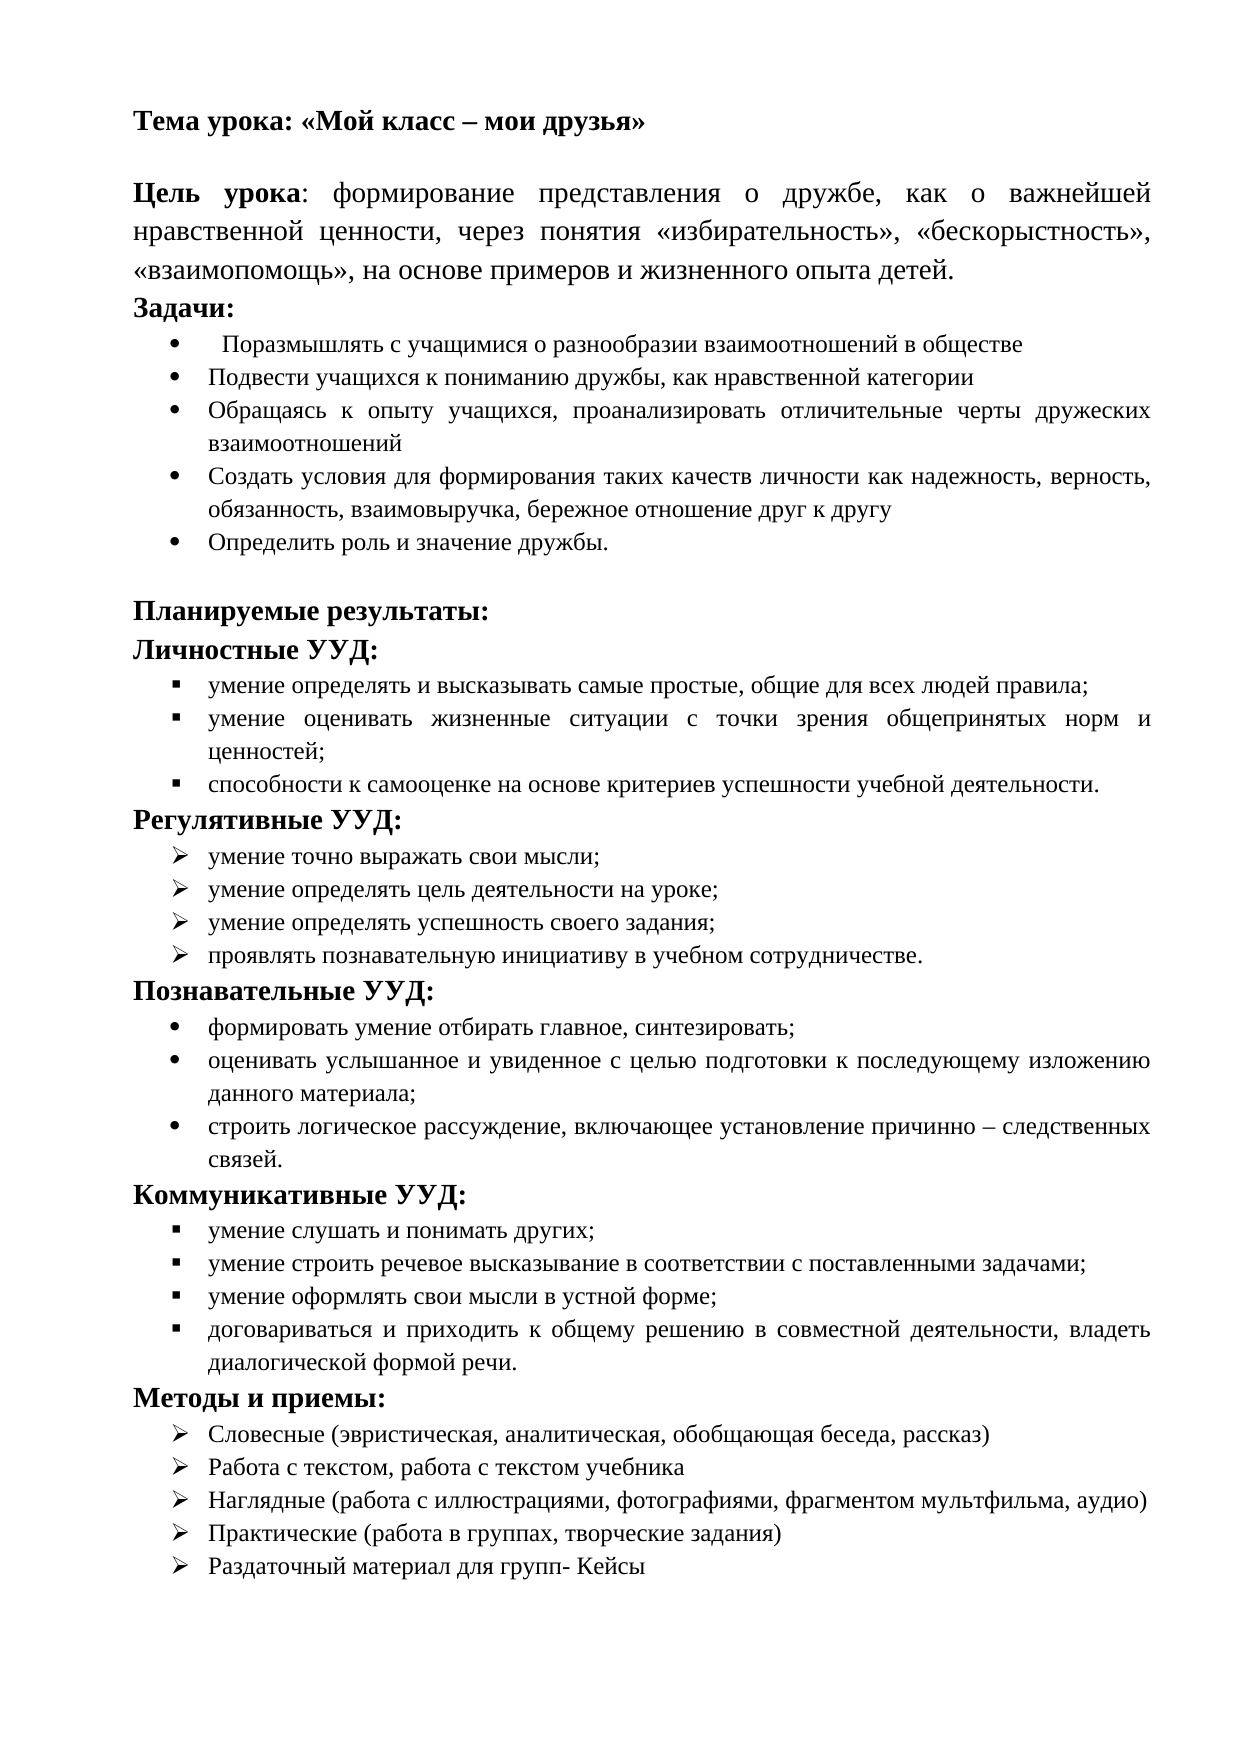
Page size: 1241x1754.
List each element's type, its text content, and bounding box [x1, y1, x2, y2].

list умение определять успешность своего задания; [170, 907, 1152, 936]
text Цель урока: формирование представления о дружбе, как о важнейшей нравственной ценности, через понятия «избирательность», «бескорыстность», «взаимопомощь», на основе примеров и жизненного опыта детей. [133, 175, 1152, 286]
text Личностные УУД: [133, 632, 1152, 665]
list умение точно выражать свои мысли; [170, 841, 1152, 870]
text Регулятивные УУД: [133, 802, 1152, 836]
text Планируемые результаты: [133, 593, 1152, 627]
list Практические (работа в группах, творческие задания) [170, 1518, 1152, 1547]
list умение определять и высказывать самые простые, общие для всех людей правила; [170, 670, 1152, 699]
list Подвести учащихся к пониманию дружбы, как нравственной категории [170, 362, 1152, 391]
list Создать условия для формирования таких качеств личности как надежность, верность, обязанность, взаимовыручка, бережное отношение друг к другу [170, 461, 1152, 523]
list Раздаточный материал для групп- Кейсы [170, 1551, 1152, 1580]
list Работа с текстом, работа с текстом учебника [170, 1452, 1152, 1481]
list оценивать услышанное и увиденное с целью подготовки к последующему изложению данного материала; [170, 1045, 1152, 1106]
list договариваться и приходить к общему решению в совместной деятельности, владеть диалогической формой речи. [170, 1314, 1152, 1376]
list формировать умение отбирать главное, синтезировать; [170, 1012, 1152, 1040]
text Методы и приемы: [133, 1380, 1152, 1414]
list проявлять познавательную инициативу в учебном сотрудничестве. [170, 940, 1152, 969]
list способности к самооценке на основе критериев успешности учебной деятельности. [170, 769, 1152, 798]
list Словесные (эвристическая, аналитическая, обобщающая беседа, рассказ) [170, 1419, 1152, 1448]
list умение оформлять свои мысли в устной форме; [170, 1281, 1152, 1310]
list умение строить речевое высказывание в соответствии с поставленными задачами; [170, 1248, 1152, 1277]
text Коммуникативные УУД: [133, 1177, 1152, 1210]
list умение определять цель деятельности на уроке; [170, 874, 1152, 903]
text Задачи: [133, 291, 1152, 324]
list строить логическое рассуждение, включающее установление причинно – следственных связей. [170, 1111, 1152, 1172]
list умение оценивать жизненные ситуации с точки зрения общепринятых норм и ценностей; [170, 703, 1152, 765]
list умение слушать и понимать других; [170, 1215, 1152, 1244]
list Определить роль и значение дружбы. [170, 527, 1152, 556]
list Наглядные (работа с иллюстрациями, фотографиями, фрагментом мультфильма, аудио) [170, 1485, 1152, 1514]
list Обращаясь к опыту учащихся, проанализировать отличительные черты дружеских взаимоотношений [170, 395, 1152, 457]
text Познавательные УУД: [133, 973, 1152, 1007]
text Тема урока: «Мой класс – мои друзья» [133, 103, 1152, 137]
list Поразмышлять с учащимися о разнообразии взаимоотношений в обществе [170, 329, 1152, 358]
